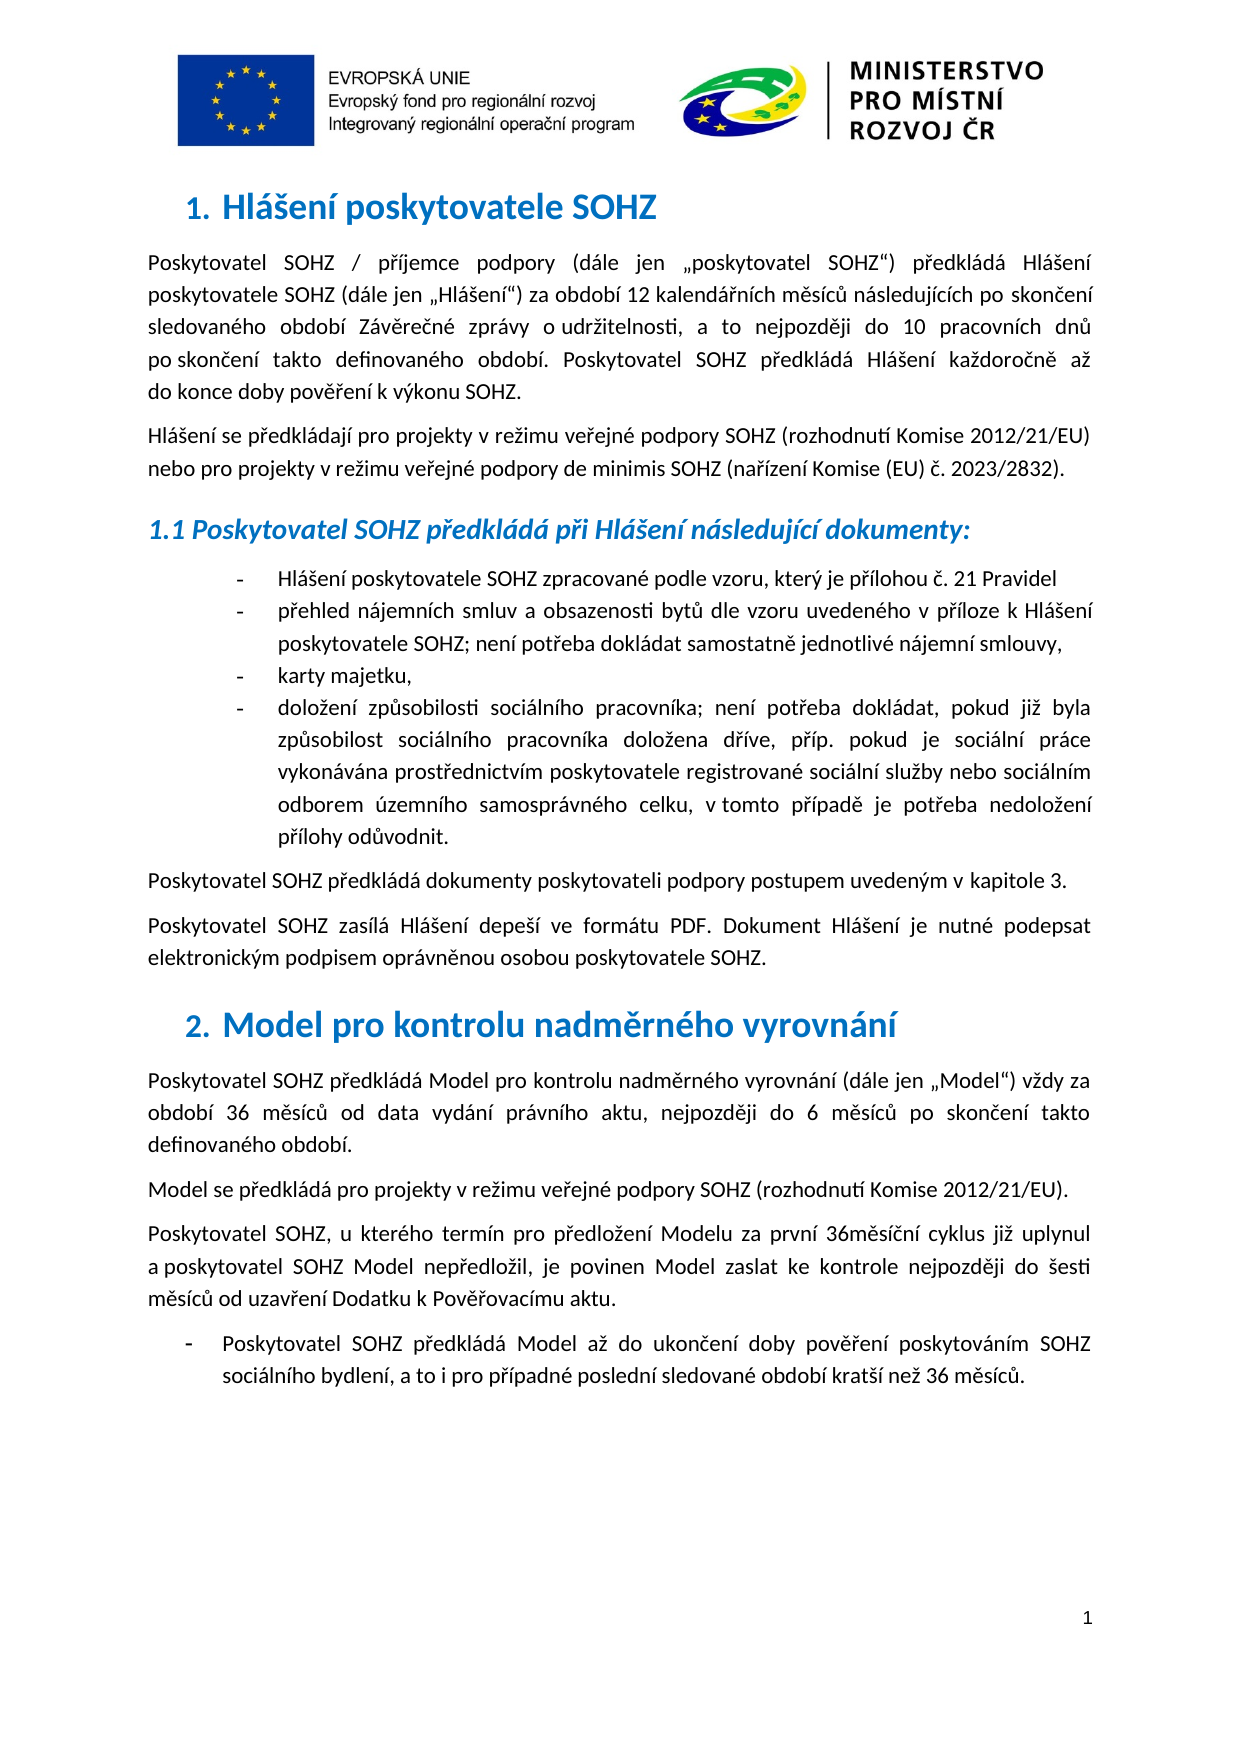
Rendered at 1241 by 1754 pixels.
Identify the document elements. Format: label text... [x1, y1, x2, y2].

text Model se předkládá pro projekty v režimu veřejné podpory SOHZ (rozhodnutí Komise 2012/21/EU). [148, 1175, 1093, 1203]
list doložení způsobilosti sociálního pracovníka; není potřeba dokládat, pokud již byla způsobilost sociálního pracovníka doložena dříve, příp. pokud je sociální práce vykonávána prostřednictvím poskytovatele registrované sociální služby nebo sociálním odborem územního samosprávného celku, v tomto případě je potřeba nedoložení přílohy odůvodnit. [236, 693, 1093, 850]
text Hlášení se předkládají pro projekty v režimu veřejné podpory SOHZ (rozhodnutí Komise 2012/21/EU) nebo pro projekty v režimu veřejné podpory de minimis SOHZ (nařízení Komise (EU) č. 2023/2832). [148, 422, 1093, 482]
subtitle 1.1 Poskytovatel SOHZ předkládá při Hlášení následující dokumenty: [148, 511, 1093, 547]
text Poskytovatel SOHZ zasílá Hlášení depeší ve formátu PDF. Dokument Hlášení je nutné podepsat elektronickým podpisem oprávněnou osobou poskytovatele SOHZ. [148, 911, 1093, 971]
picture [147, 23, 1073, 176]
text Poskytovatel SOHZ, u kterého termín pro předložení Modelu za první 36měsíční cyklus již uplynul a poskytovatel SOHZ Model nepředložil, je povinen Model zaslat ke kontrole nejpozději do šesti měsíců od uzavření Dodatku k Pověřovacímu aktu. [148, 1219, 1093, 1312]
list Poskytovatel SOHZ předkládá Model až do ukončení doby pověření poskytováním SOHZ sociálního bydlení, a to i pro případné poslední sledované období kratší než 36 měsíců. [185, 1329, 1093, 1389]
text Poskytovatel SOHZ předkládá dokumenty poskytovateli podpory postupem uvedeným v kapitole 3. [148, 867, 1093, 894]
list Hlášení poskytovatele SOHZ zpracované podle vzoru, který je přílohou č. 21 Pravidel [236, 564, 1093, 592]
text Poskytovatel SOHZ / příjemce podpory (dále jen „poskytovatel SOHZ“) předkládá Hlášení poskytovatele SOHZ (dále jen „Hlášení“) za období 12 kalendářních měsíců následujících po skončení sledovaného období Závěrečné zprávy o udržitelnosti, a to nejpozději do 10 pracovních dnů po skončení takto definovaného období. Poskytovatel SOHZ předkládá Hlášení každoročně až do konce doby pověření k výkonu SOHZ. [148, 248, 1093, 405]
list přehled nájemních smluv a obsazenosti bytů dle vzoru uvedeného v příloze k Hlášení poskytovatele SOHZ; není potřeba dokládat samostatně jednotlivé nájemní smlouvy, [236, 597, 1093, 657]
list karty majetku, [236, 661, 1093, 689]
subtitle Model pro kontrolu nadměrného vyrovnání [185, 1001, 1093, 1046]
subtitle Hlášení poskytovatele SOHZ [185, 148, 1093, 229]
text Poskytovatel SOHZ předkládá Model pro kontrolu nadměrného vyrovnání (dále jen „Model“) vždy za období 36 měsíců od data vydání právního aktu, nejpozději do 6 měsíců po skončení takto definovaného období. [148, 1066, 1093, 1158]
